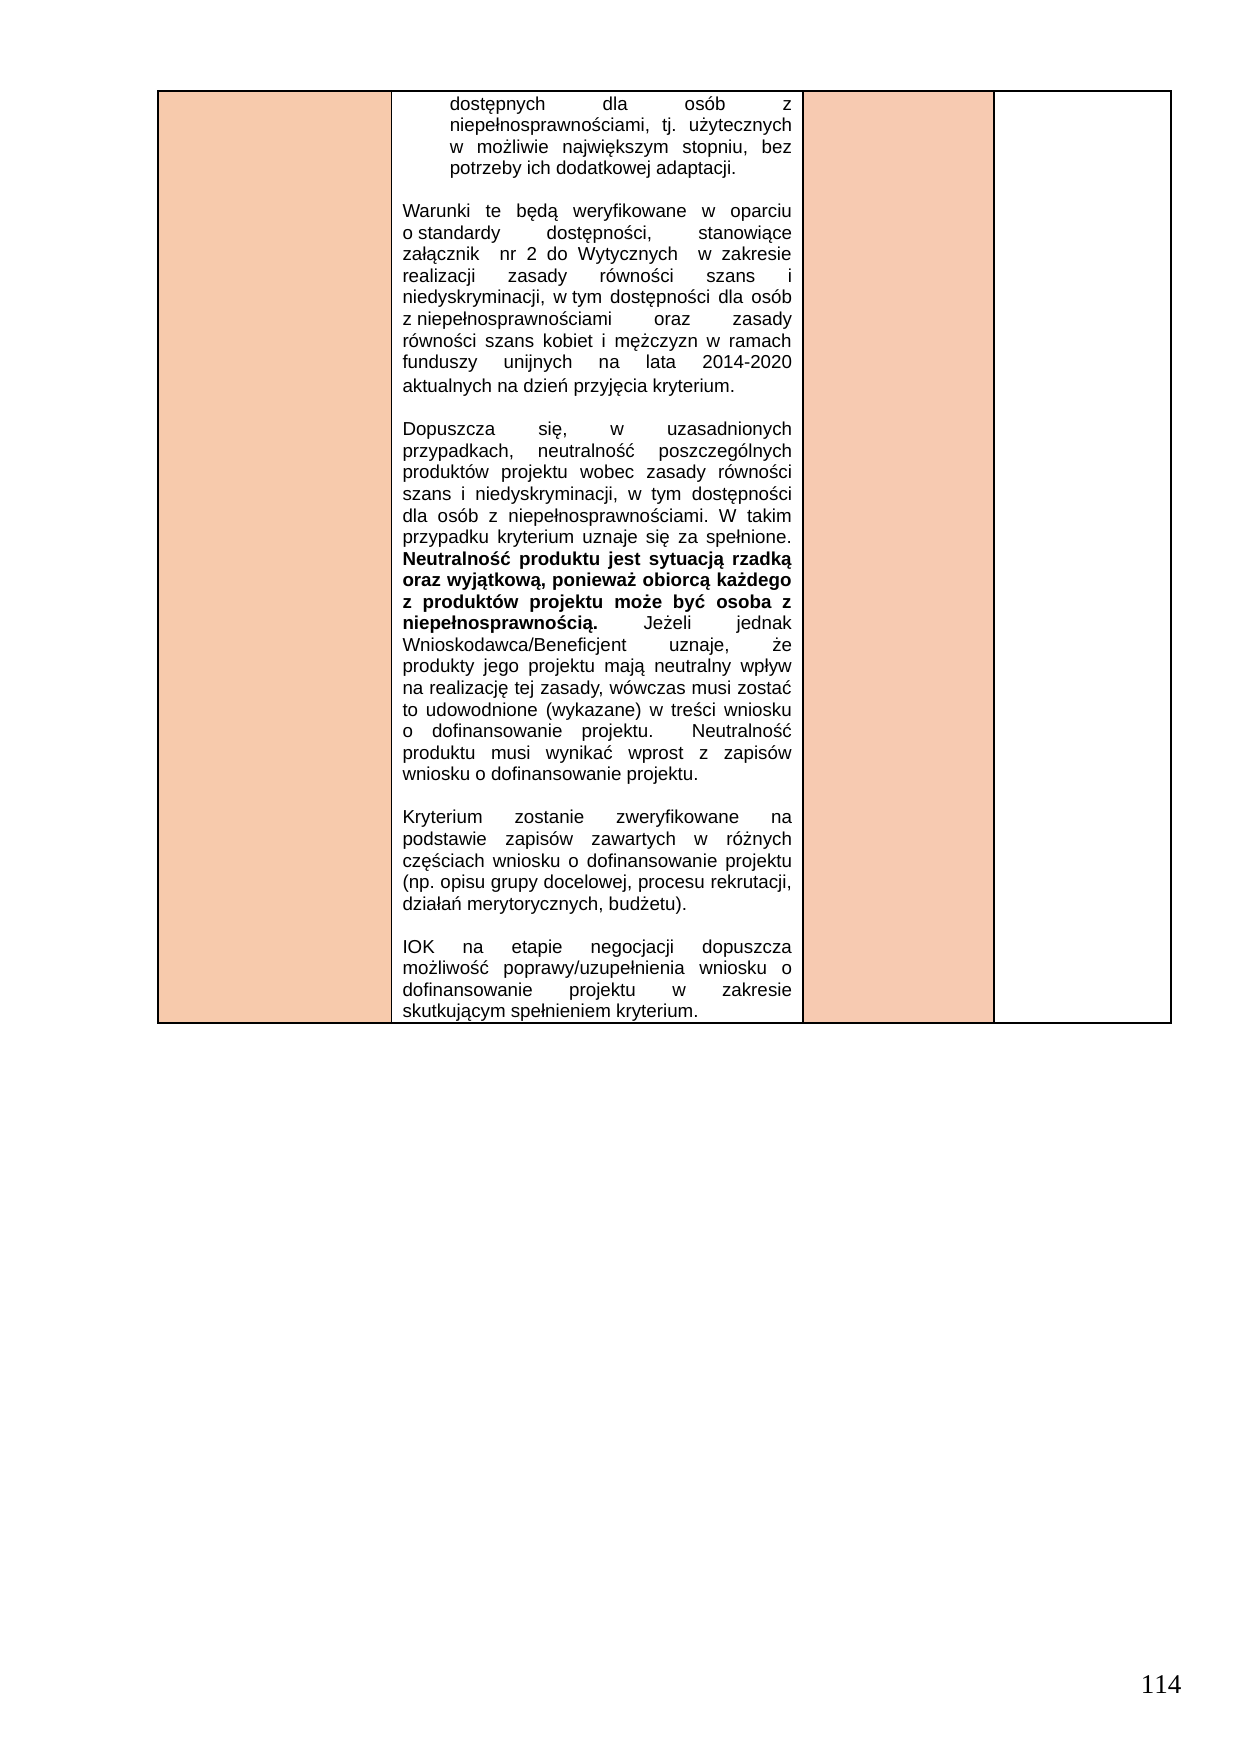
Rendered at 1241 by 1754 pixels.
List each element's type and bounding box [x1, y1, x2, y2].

table_cell [392, 92, 802, 1022]
table_cell [159, 92, 391, 1022]
table_cell [804, 92, 993, 1022]
table_cell [995, 92, 1170, 1022]
